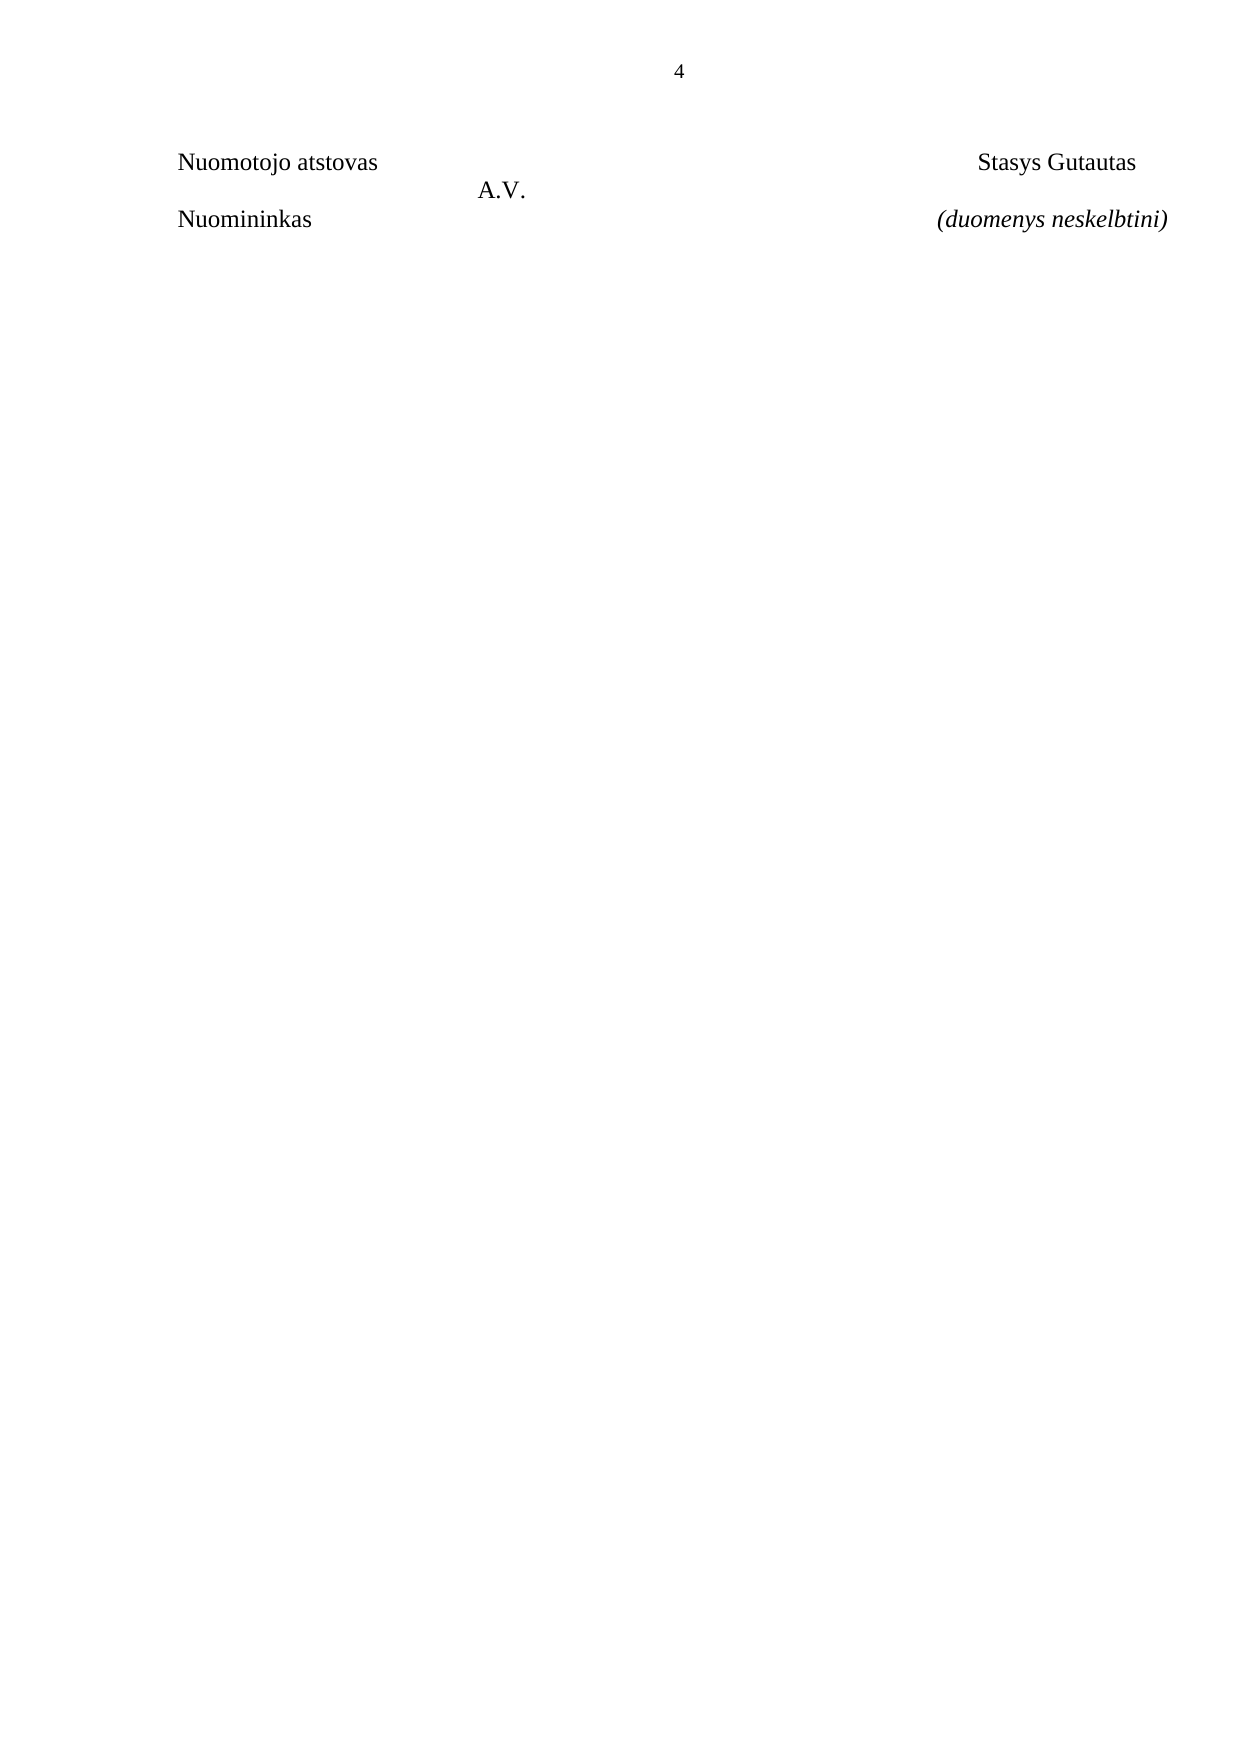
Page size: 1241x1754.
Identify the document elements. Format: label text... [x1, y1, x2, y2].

text Nuomininkas (duomenys neskelbtini) [177, 204, 1181, 233]
text A.V. [177, 176, 1181, 204]
text Nuomotojo atstovas Stasys Gutautas [177, 147, 1181, 176]
